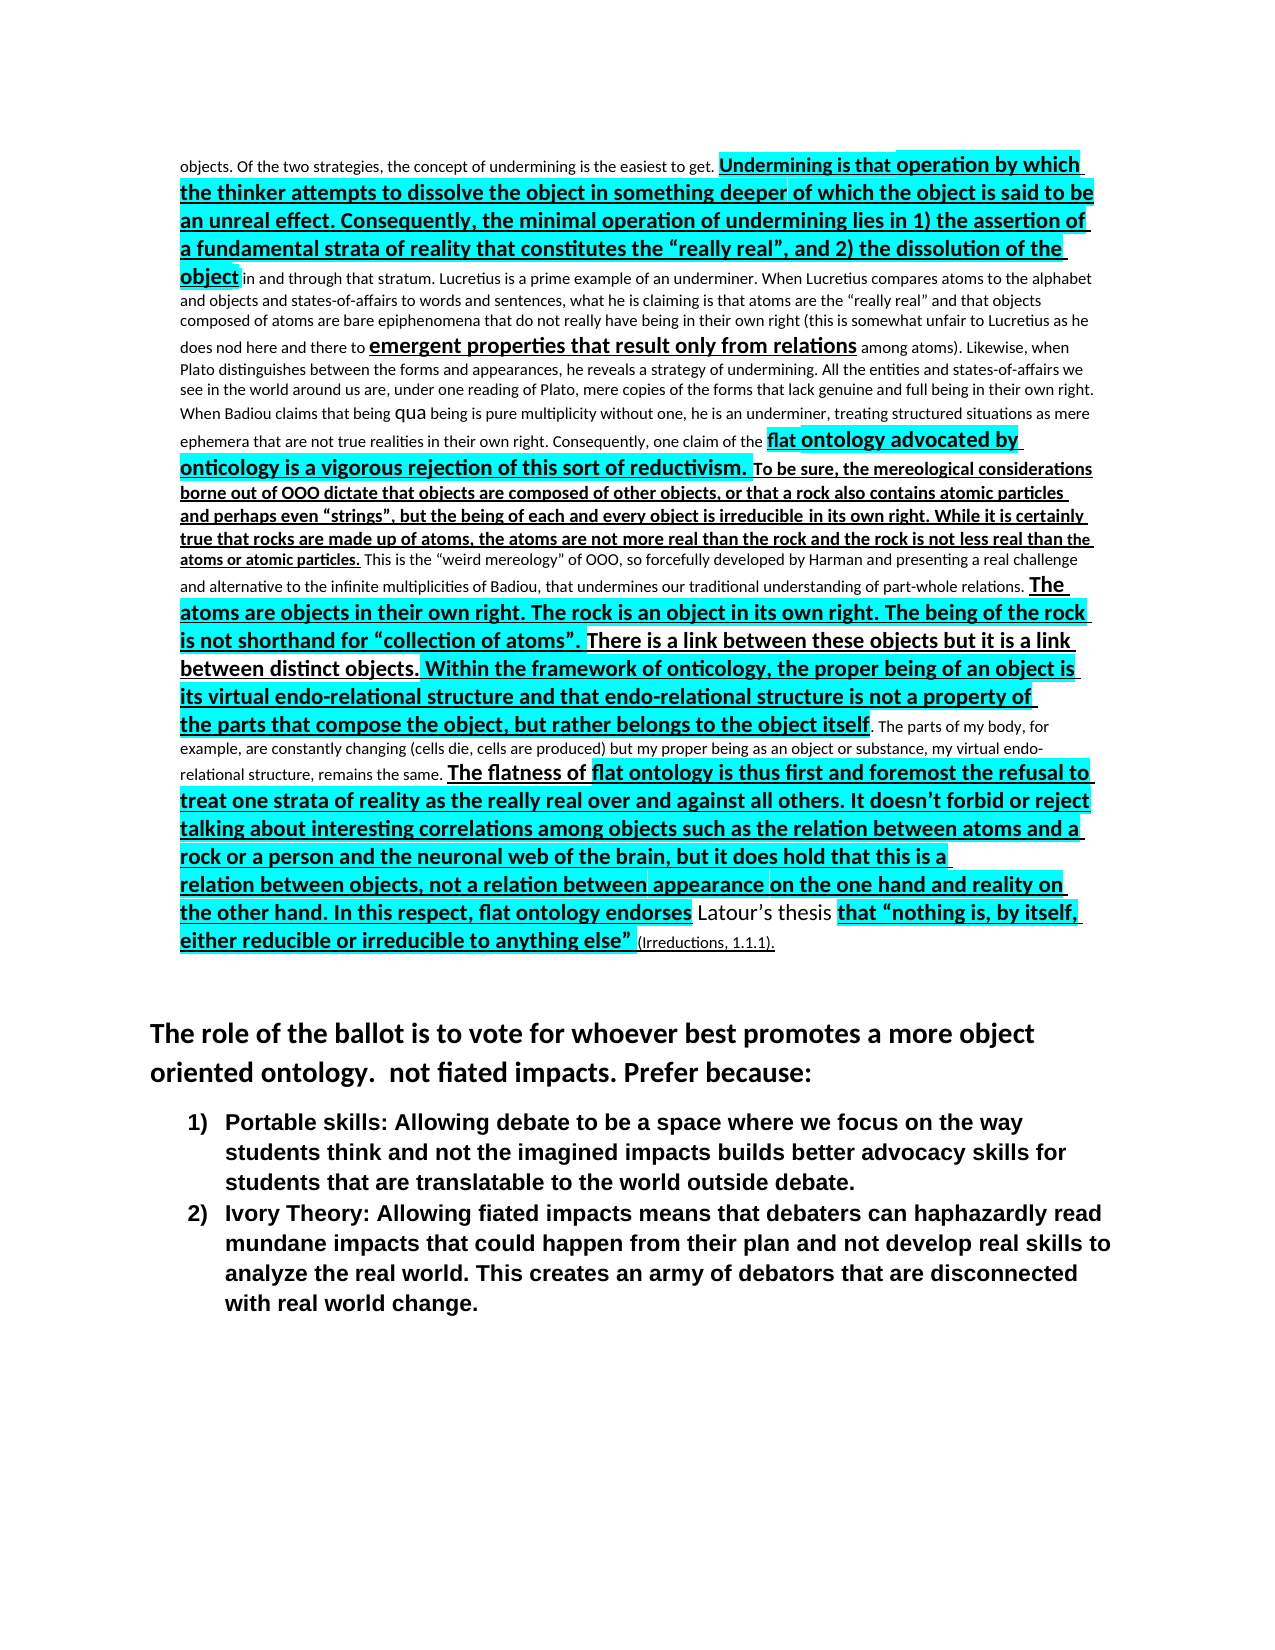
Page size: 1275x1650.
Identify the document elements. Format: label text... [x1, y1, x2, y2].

text The role of the ballot is to vote for whoever best promotes a more object oriented ontology. not fiated impacts. Prefer because: [150, 1015, 1125, 1089]
list Portable skills: Allowing debate to be a space where we focus on the way students think and not the imagined impacts builds better advocacy skills for students that are translatable to the world outside debate. [187, 1109, 1125, 1196]
list Ivory Theory: Allowing fiated impacts means that debaters can haphazardly read mundane impacts that could happen from their plan and not develop real skills to analyze the real world. This creates an army of debators that are disconnected with real world change. [187, 1199, 1125, 1317]
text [180, 150, 1095, 786]
